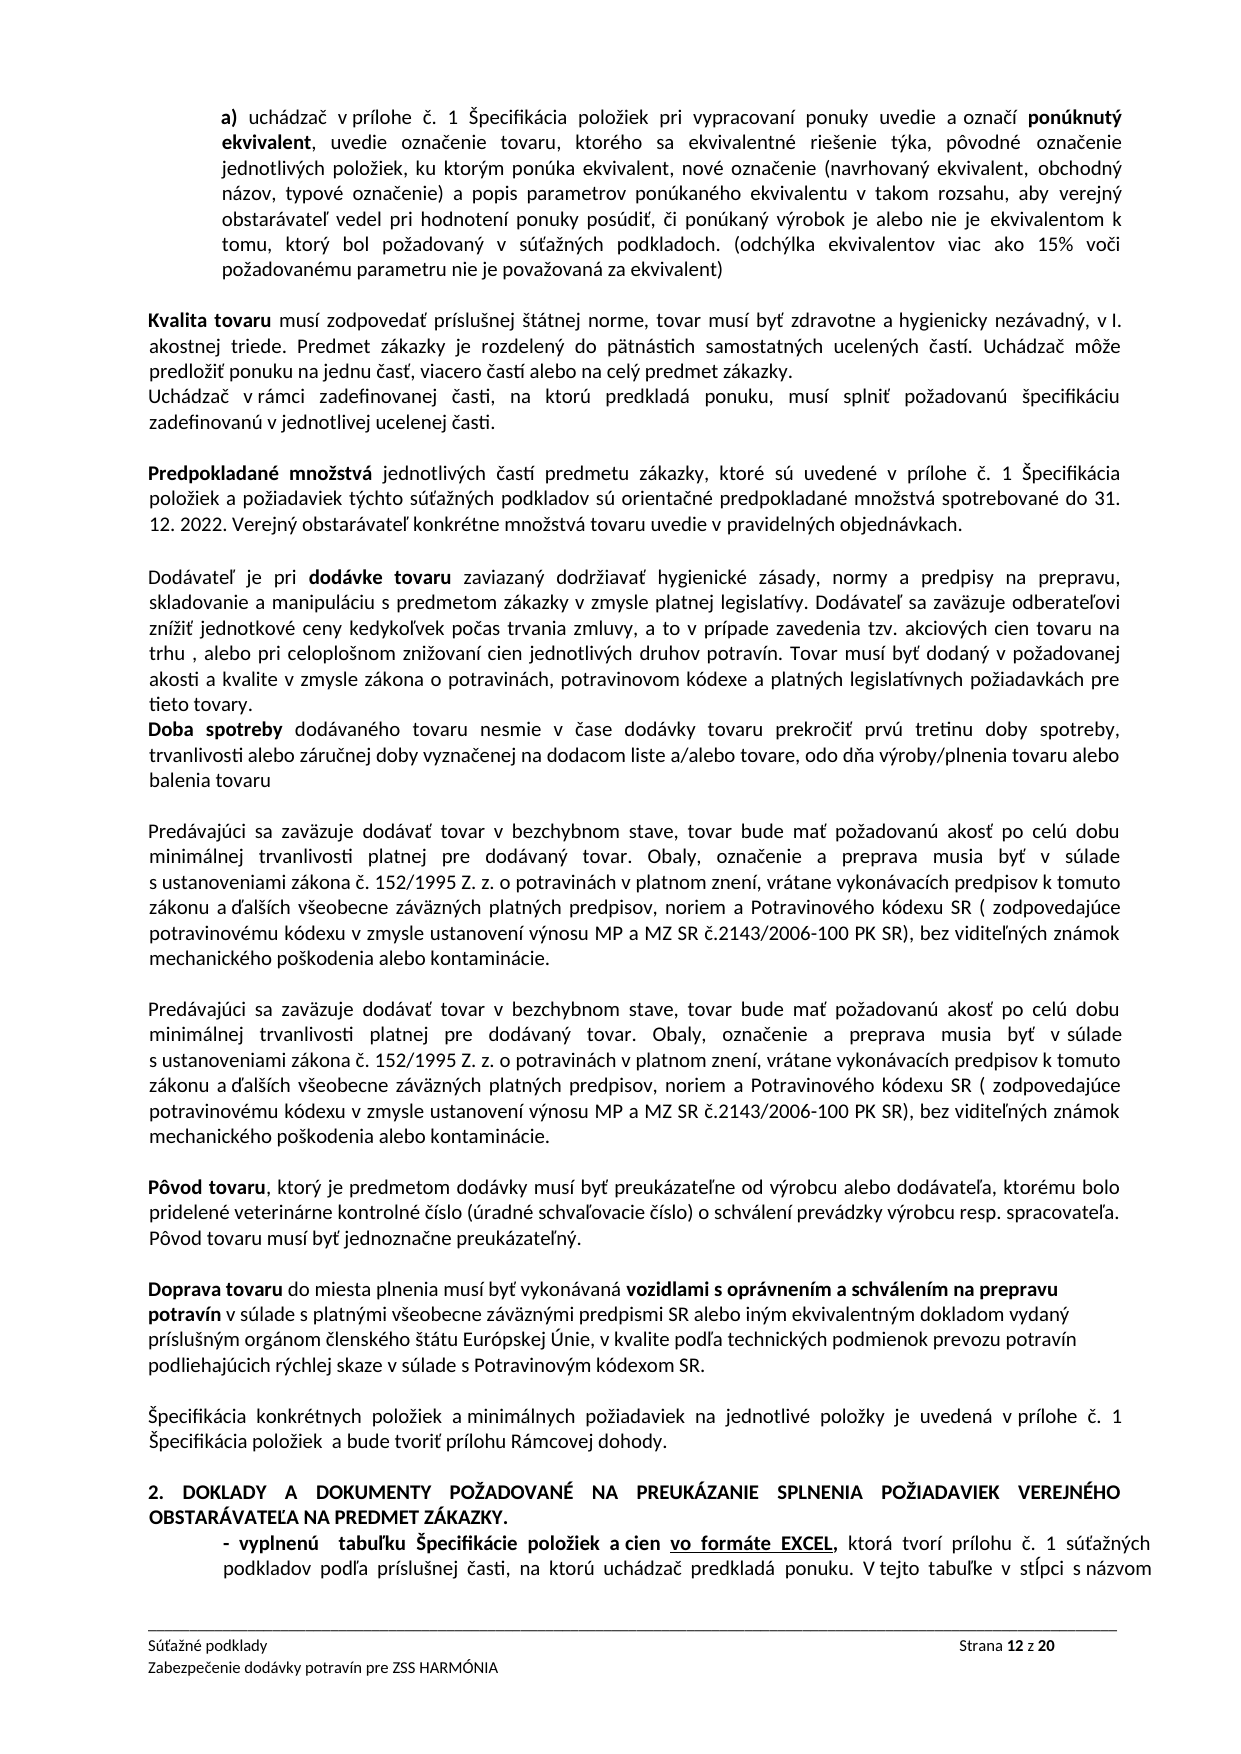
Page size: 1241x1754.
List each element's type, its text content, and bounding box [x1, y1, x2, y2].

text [223, 1530, 1152, 1581]
text príslušným orgánom členského štátu Európskej Únie, v kvalite podľa technických podmienok prevozu potravín [148, 1327, 1122, 1352]
text a) uchádzač v prílohe č. 1 Špecifikácia položiek pri vypracovaní ponuky uvedie a označí ponúknutý ekvivalent, uvedie označenie tovaru, ktorého sa ekvivalentné riešenie týka, pôvodné označenie jednotlivých položiek, ku ktorým ponúka ekvivalent, nové označenie (navrhovaný ekvivalent, obchodný názov, typové označenie) a popis parametrov ponúkaného ekvivalentu v takom rozsahu, aby verejný obstarávateľ vedel pri hodnotení ponuky posúdiť, či ponúkaný výrobok je alebo nie je ekvivalentom k tomu, ktorý bol požadovaný v súťažných podkladoch. (odchýlka ekvivalentov viac ako 15% voči požadovanému parametru nie je považovaná za ekvivalent) [221, 104, 1122, 282]
text Špecifikácia konkrétnych položiek a minimálnych požiadaviek na jednotlivé položky je uvedená v prílohe č. 1 Špecifikácia položiek a bude tvoriť prílohu Rámcovej dohody. [148, 1403, 1122, 1454]
text Doba spotreby dodávaného tovaru nesmie v čase dodávky tovaru prekročiť prvú tretinu doby spotreby, trvanlivosti alebo záručnej doby vyznačenej na dodacom liste a/alebo tovare, odo dňa výroby/plnenia tovaru alebo balenia tovaru [148, 717, 1122, 793]
text Predpokladané množstvá jednotlivých častí predmetu zákazky, ktoré sú uvedené v prílohe č. 1 Špecifikácia položiek a požiadaviek týchto súťažných podkladov sú orientačné predpokladané množstvá spotrebované do 31. 12. 2022. Verejný obstarávateľ konkrétne množstvá tovaru uvedie v pravidelných objednávkach. [148, 460, 1122, 536]
text Pôvod tovaru, ktorý je predmetom dodávky musí byť preukázateľne od výrobcu alebo dodávateľa, ktorému bolo pridelené veterinárne kontrolné číslo (úradné schvaľovacie číslo) o schválení prevádzky výrobcu resp. spracovateľa. Pôvod tovaru musí byť jednoznačne preukázateľný. [148, 1174, 1122, 1250]
text Predávajúci sa zaväzuje dodávať tovar v bezchybnom stave, tovar bude mať požadovanú akosť po celú dobu minimálnej trvanlivosti platnej pre dodávaný tovar. Obaly, označenie a preprava musia byť v súlade s ustanoveniami zákona č. 152/1995 Z. z. o potravinách v platnom znení, vrátane vykonávacích predpisov k tomuto zákonu a ďalších všeobecne záväzných platných predpisov, noriem a Potravinového kódexu SR ( zodpovedajúce potravinovému kódexu v zmysle ustanovení výnosu MP a MZ SR č.2143/2006-100 PK SR), bez viditeľných známok mechanického poškodenia alebo kontaminácie. [148, 818, 1122, 971]
text Kvalita tovaru musí zodpovedať príslušnej štátnej norme, tovar musí byť zdravotne a hygienicky nezávadný, v I. akostnej triede. Predmet zákazky je rozdelený do pätnástich samostatných ucelených častí. Uchádzač môže predložiť ponuku na jednu časť, viacero častí alebo na celý predmet zákazky. [148, 307, 1122, 384]
text 2. DOKLADY A DOKUMENTY POŽADOVANÉ NA PREUKÁZANIE SPLNENIA POŽIADAVIEK VEREJNÉHO OBSTARÁVATEĽA NA PREDMET ZÁKAZKY. [148, 1479, 1122, 1530]
text Dodávateľ je pri dodávke tovaru zaviazaný dodržiavať hygienické zásady, normy a predpisy na prepravu, skladovanie a manipuláciu s predmetom zákazky v zmysle platnej legislatívy. Dodávateľ sa zaväzuje odberateľovi znížiť jednotkové ceny kedykoľvek počas trvania zmluvy, a to v prípade zavedenia tzv. akciových cien tovaru na trhu , alebo pri celoplošnom znižovaní cien jednotlivých druhov potravín. Tovar musí byť dodaný v požadovanej akosti a kvalite v zmysle zákona o potravinách, potravinovom kódexe a platných legislatívnych požiadavkách pre tieto tovary. [148, 564, 1122, 717]
text potravín v súlade s platnými všeobecne záväznými predpismi SR alebo iným ekvivalentným dokladom vydaný [148, 1301, 1122, 1327]
text Uchádzač v rámci zadefinovanej časti, na ktorú predkladá ponuku, musí splniť požadovanú špecifikáciu zadefinovanú v jednotlivej ucelenej časti. [148, 384, 1122, 434]
text Doprava tovaru do miesta plnenia musí byť vykonávaná vozidlami s oprávnením a schválením na prepravu [148, 1276, 1122, 1301]
text podliehajúcich rýchlej skaze v súlade s Potravinovým kódexom SR. [148, 1352, 1122, 1377]
text Predávajúci sa zaväzuje dodávať tovar v bezchybnom stave, tovar bude mať požadovanú akosť po celú dobu minimálnej trvanlivosti platnej pre dodávaný tovar. Obaly, označenie a preprava musia byť v súlade s ustanoveniami zákona č. 152/1995 Z. z. o potravinách v platnom znení, vrátane vykonávacích predpisov k tomuto zákonu a ďalších všeobecne záväzných platných predpisov, noriem a Potravinového kódexu SR ( zodpovedajúce potravinovému kódexu v zmysle ustanovení výnosu MP a MZ SR č.2143/2006-100 PK SR), bez viditeľných známok mechanického poškodenia alebo kontaminácie. [148, 996, 1122, 1149]
